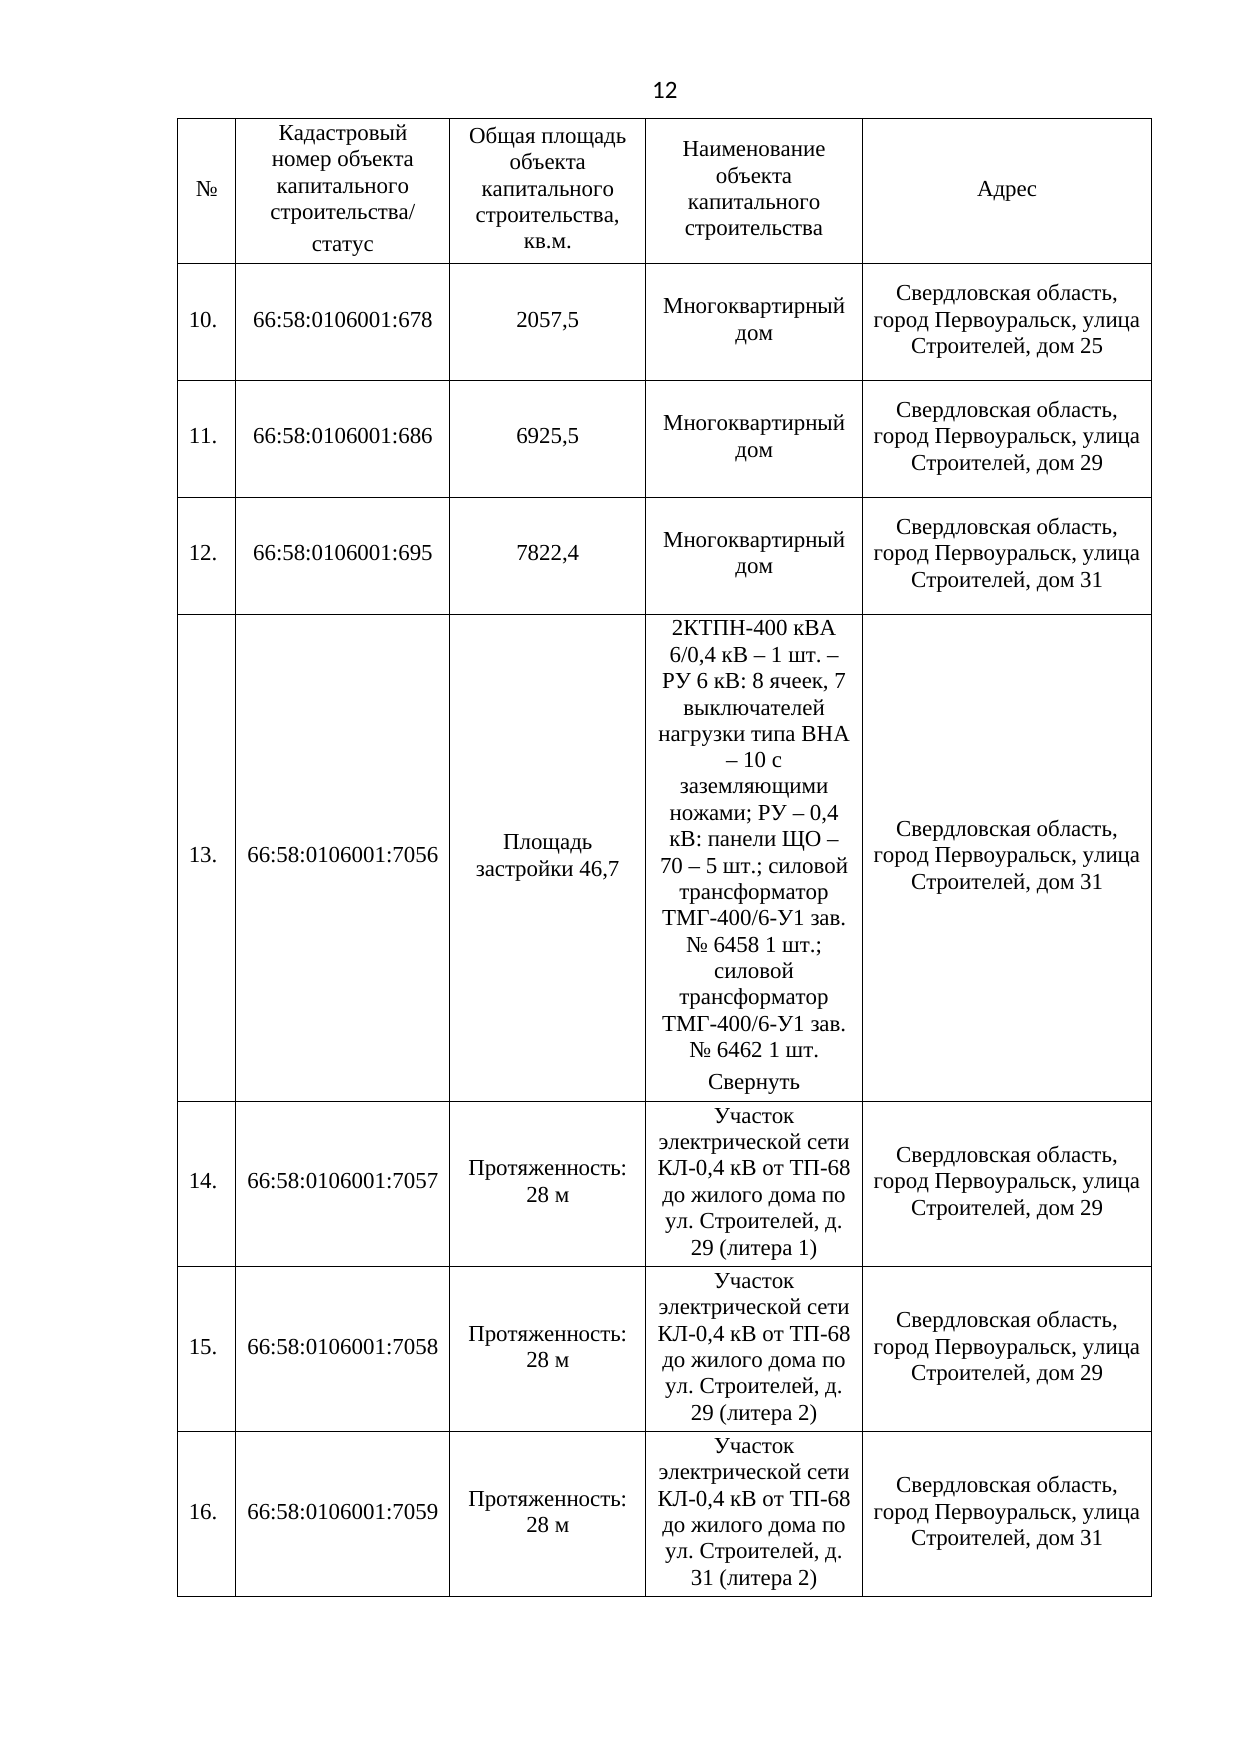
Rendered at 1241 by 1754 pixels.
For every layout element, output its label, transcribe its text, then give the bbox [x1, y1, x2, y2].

table_header Адрес [863, 119, 1151, 263]
table_cell 7822,4 [450, 498, 645, 613]
table_cell 2057,5 [450, 264, 645, 380]
table_cell [178, 1102, 235, 1266]
table_cell 6925,5 [450, 381, 645, 497]
table_cell Свердловская область, город Первоуральск, улица Строителей, дом 29 [863, 1102, 1151, 1266]
table_cell Протяженность: 28 м [450, 1432, 645, 1596]
table_cell 66:58:0106001:7059 [236, 1432, 449, 1596]
table_cell Протяженность: 28 м [450, 1267, 645, 1431]
table_cell [178, 381, 235, 497]
table_cell Участок электрической сети КЛ-0,4 кВ от ТП-68 до жилого дома по ул. Строителей, д. 31 (литера 2) [646, 1432, 862, 1596]
table_cell 2КТПН-400 кВА 6/0,4 кВ – 1 шт. – РУ 6 кВ: 8 ячеек, 7 выключателей нагрузки типа ВНА – 10 с заземляющими ножами; РУ – 0,4 кВ: панели ЩО – 70 – 5 шт.; силовой трансформатор ТМГ-400/6-У1 зав. № 6458 1 шт.; силовой трансформатор ТМГ-400/6-У1 зав. № 6462 1 шт. Свернуть [646, 615, 862, 1101]
table_cell Многоквартирный дом [646, 264, 862, 380]
table_cell Свердловская область, город Первоуральск, улица Строителей, дом 31 [863, 615, 1151, 1101]
table_cell Свердловская область, город Первоуральск, улица Строителей, дом 25 [863, 264, 1151, 380]
table_cell 66:58:0106001:7057 [236, 1102, 449, 1266]
table_cell Свердловская область, город Первоуральск, улица Строителей, дом 29 [863, 381, 1151, 497]
table_cell [178, 498, 235, 613]
table_cell [178, 264, 235, 380]
table_cell Протяженность: 28 м [450, 1102, 645, 1266]
table_cell Свердловская область, город Первоуральск, улица Строителей, дом 31 [863, 498, 1151, 613]
table_cell 66:58:0106001:7058 [236, 1267, 449, 1431]
table_cell 66:58:0106001:678 [236, 264, 449, 380]
table_header № [178, 119, 235, 263]
table_cell 66:58:0106001:686 [236, 381, 449, 497]
table_cell Многоквартирный дом [646, 498, 862, 613]
table_cell 66:58:0106001:695 [236, 498, 449, 613]
table_cell 66:58:0106001:7056 [236, 615, 449, 1101]
table_header Кадастровый номер объекта капитального строительства/ статус [236, 119, 449, 263]
table_cell Свердловская область, город Первоуральск, улица Строителей, дом 31 [863, 1432, 1151, 1596]
table_cell [178, 1432, 235, 1596]
table_header Общая площадь объекта капитального строительства, кв.м. [450, 119, 645, 263]
table_cell Участок электрической сети КЛ-0,4 кВ от ТП-68 до жилого дома по ул. Строителей, д. 29 (литера 2) [646, 1267, 862, 1431]
table_cell Свердловская область, город Первоуральск, улица Строителей, дом 29 [863, 1267, 1151, 1431]
table_cell [178, 1267, 235, 1431]
table_cell Участок электрической сети КЛ-0,4 кВ от ТП-68 до жилого дома по ул. Строителей, д. 29 (литера 1) [646, 1102, 862, 1266]
table_cell [178, 615, 235, 1101]
table_header Наименование объекта капитального строительства [646, 119, 862, 263]
table_cell Площадь застройки 46,7 [450, 615, 645, 1101]
table_cell Многоквартирный дом [646, 381, 862, 497]
